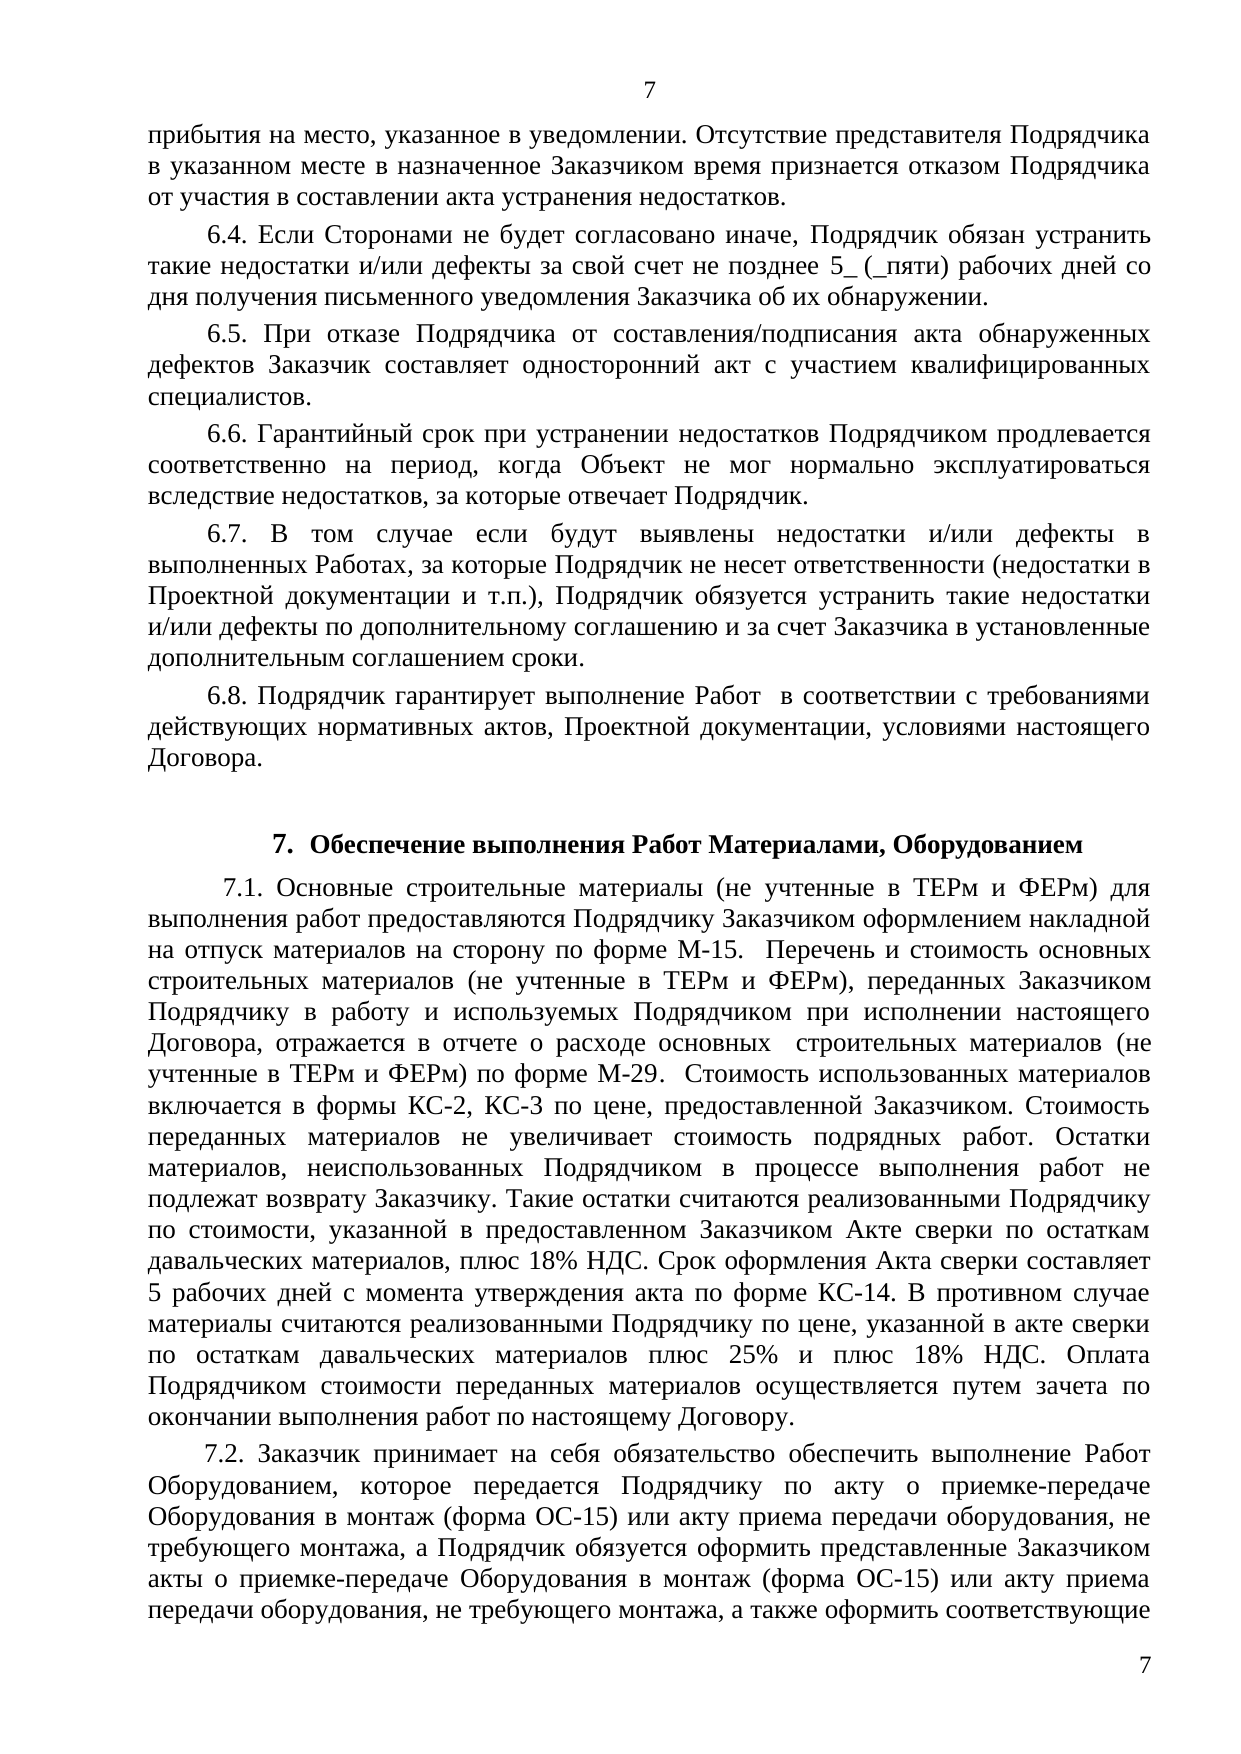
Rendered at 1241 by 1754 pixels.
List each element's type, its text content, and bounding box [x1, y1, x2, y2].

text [148, 1438, 1152, 1624]
subtitle 6.5. При отказе Подрядчика от составления/подписания акта обнаруженных дефектов Заказчик составляет односторонний акт с участием квалифицированных специалистов. [148, 317, 1152, 411]
subtitle 6.6. Гарантийный срок при устранении недостатков Подрядчиком продлевается соответственно на период, когда Объект не мог нормально эксплуатироваться вследствие недостатков, за которые отвечает Подрядчик. [148, 417, 1152, 511]
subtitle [148, 118, 1152, 212]
text 6.7. В том случае если будут выявлены недостатки и/или дефекты в выполненных Работах, за которые Подрядчик не несет ответственности (недостатки в Проектной документации и т.п.), Подрядчик обязуется устранить такие недостатки и/или дефекты по дополнительному соглашению и за счет Заказчика в установленные дополнительным соглашением сроки. [148, 517, 1152, 673]
subtitle 6.4. Если Сторонами не будет согласовано иначе, Подрядчик обязан устранить такие недостатки и/или дефекты за свой счет не позднее 5_ (_пяти) рабочих дней со дня получения письменного уведомления Заказчика об их обнаружении. [148, 218, 1152, 311]
subtitle Обеспечение выполнения Работ Материалами, Оборудованием [204, 826, 1152, 859]
text 6.8. Подрядчик гарантирует выполнение Работ в соответствии с требованиями действующих нормативных актов, Проектной документации, условиями настоящего Договора. [148, 679, 1152, 772]
text 7.1. Основные строительные материалы (не учтенные в ТЕРм и ФЕРм) для выполнения работ предоставляются Подрядчику Заказчиком оформлением накладной на отпуск материалов на сторону по форме М-15. Перечень и стоимость основных строительных материалов (не учтенные в ТЕРм и ФЕРм), переданных Заказчиком Подрядчику в работу и используемых Подрядчиком при исполнении настоящего Договора, отражается в отчете о расходе основных строительных материалов (не учтенные в ТЕРм и ФЕРм) по форме М-29. Стоимость использованных материалов включается в формы КС-2, КС-3 по цене, предоставленной Заказчиком. Стоимость переданных материалов не увеличивает стоимость подрядных работ. Остатки материалов, неиспользованных Подрядчиком в процессе выполнения работ не подлежат возврату Заказчику. Такие остатки считаются реализованными Подрядчику по стоимости, указанной в предоставленном Заказчиком Акте сверки по остаткам давальческих материалов, плюс 18% НДС. Срок оформления Акта сверки составляет 5 рабочих дней с момента утверждения акта по форме КС-14. В противном случае материалы считаются реализованными Подрядчику по цене, указанной в акте сверки по остаткам давальческих материалов плюс 25% и плюс 18% НДС. Оплата Подрядчиком стоимости переданных материалов осуществляется путем зачета по окончании выполнения работ по настоящему Договору. [148, 871, 1152, 1431]
